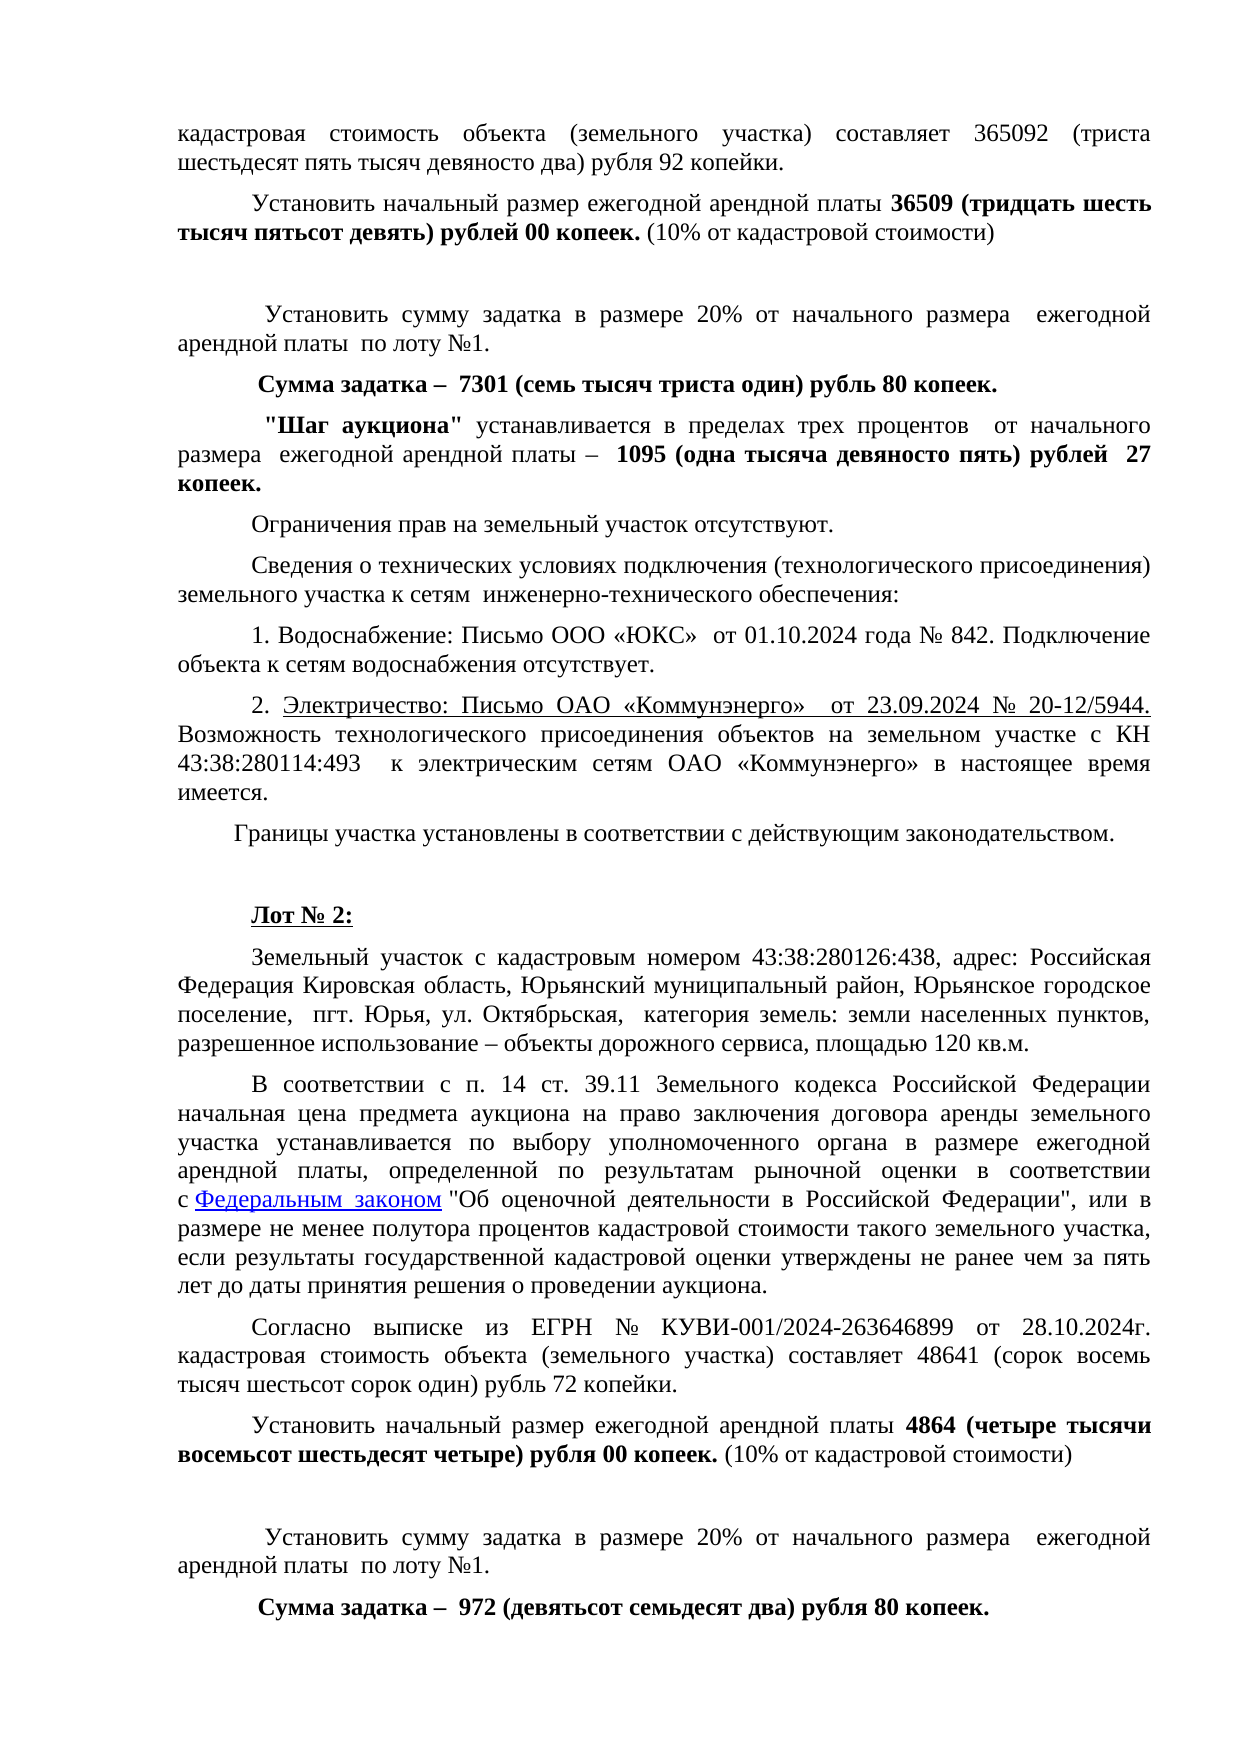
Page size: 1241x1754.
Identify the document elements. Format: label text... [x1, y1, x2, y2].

text 1. Водоснабжение: Письмо ООО «ЮКС» от 01.10.2024 года № 842. Подключение объекта к сетям водоснабжения отсутствует. [177, 621, 1152, 678]
text Установить сумму задатка в размере 20% от начального размера ежегодной арендной платы по лоту №1. [177, 299, 1152, 357]
text Сумма задатка – 7301 (семь тысяч триста один) рубль 80 копеек. [177, 369, 1152, 398]
text 2. Электричество: Письмо ОАО «Коммунэнерго» от 23.09.2024 № 20-12/5944. Возможность технологического присоединения объектов на земельном участке с КН 43:38:280114:493 к электрическим сетям ОАО «Коммунэнерго» в настоящее время имеется. [177, 691, 1152, 806]
text "Шаг аукциона" устанавливается в пределах трех процентов от начального размера ежегодной арендной платы – 1095 (одна тысяча девяносто пять) рублей 27 копеек. [177, 411, 1152, 497]
text Земельный участок с кадастровым номером 43:38:280126:438, адрес: Российская Федерация Кировская область, Юрьянский муниципальный район, Юрьянское городское поселение, пгт. Юрья, ул. Октябрьская, категория земель: земли населенных пунктов, разрешенное использование – объекты дорожного сервиса, площадью 120 кв.м. [177, 942, 1152, 1057]
text Установить начальный размер ежегодной арендной платы 4864 (четыре тысячи восемьсот шестьдесят четыре) рубля 00 копеек. (10% от кадастровой стоимости) [177, 1411, 1152, 1468]
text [177, 118, 1152, 176]
text Сумма задатка – 972 (девятьсот семьдесят два) рубля 80 копеек. [177, 1592, 1152, 1621]
text Границы участка установлены в соответствии с действующим законодательством. [177, 818, 1152, 847]
text Лот № 2: [177, 901, 1152, 929]
text Установить начальный размер ежегодной арендной платы 36509 (тридцать шесть тысяч пятьсот девять) рублей 00 копеек. (10% от кадастровой стоимости) [177, 188, 1152, 246]
text Установить сумму задатка в размере 20% от начального размера ежегодной арендной платы по лоту №1. [177, 1522, 1152, 1579]
text Сведения о технических условиях подключения (технологического присоединения) земельного участка к сетям инженерно-технического обеспечения: [177, 551, 1152, 608]
text Ограничения прав на земельный участок отсутствуют. [177, 509, 1152, 538]
text В соответствии с п. 14 ст. 39.11 Земельного кодекса Российской Федерации начальная цена предмета аукциона на право заключения договора аренды земельного участка устанавливается по выбору уполномоченного органа в размере ежегодной арендной платы, определенной по результатам рыночной оценки в соответствии с Федеральным законом "Об оценочной деятельности в Российской Федерации", или в размере не менее полутора процентов кадастровой стоимости такого земельного участка, если результаты государственной кадастровой оценки утверждены не ранее чем за пять лет до даты принятия решения о проведении аукциона. [177, 1069, 1152, 1299]
text Согласно выписке из ЕГРН № КУВИ-001/2024-263646899 от 28.10.2024г. кадастровая стоимость объекта (земельного участка) составляет 48641 (сорок восемь тысяч шестьсот сорок один) рубль 72 копейки. [177, 1312, 1152, 1398]
